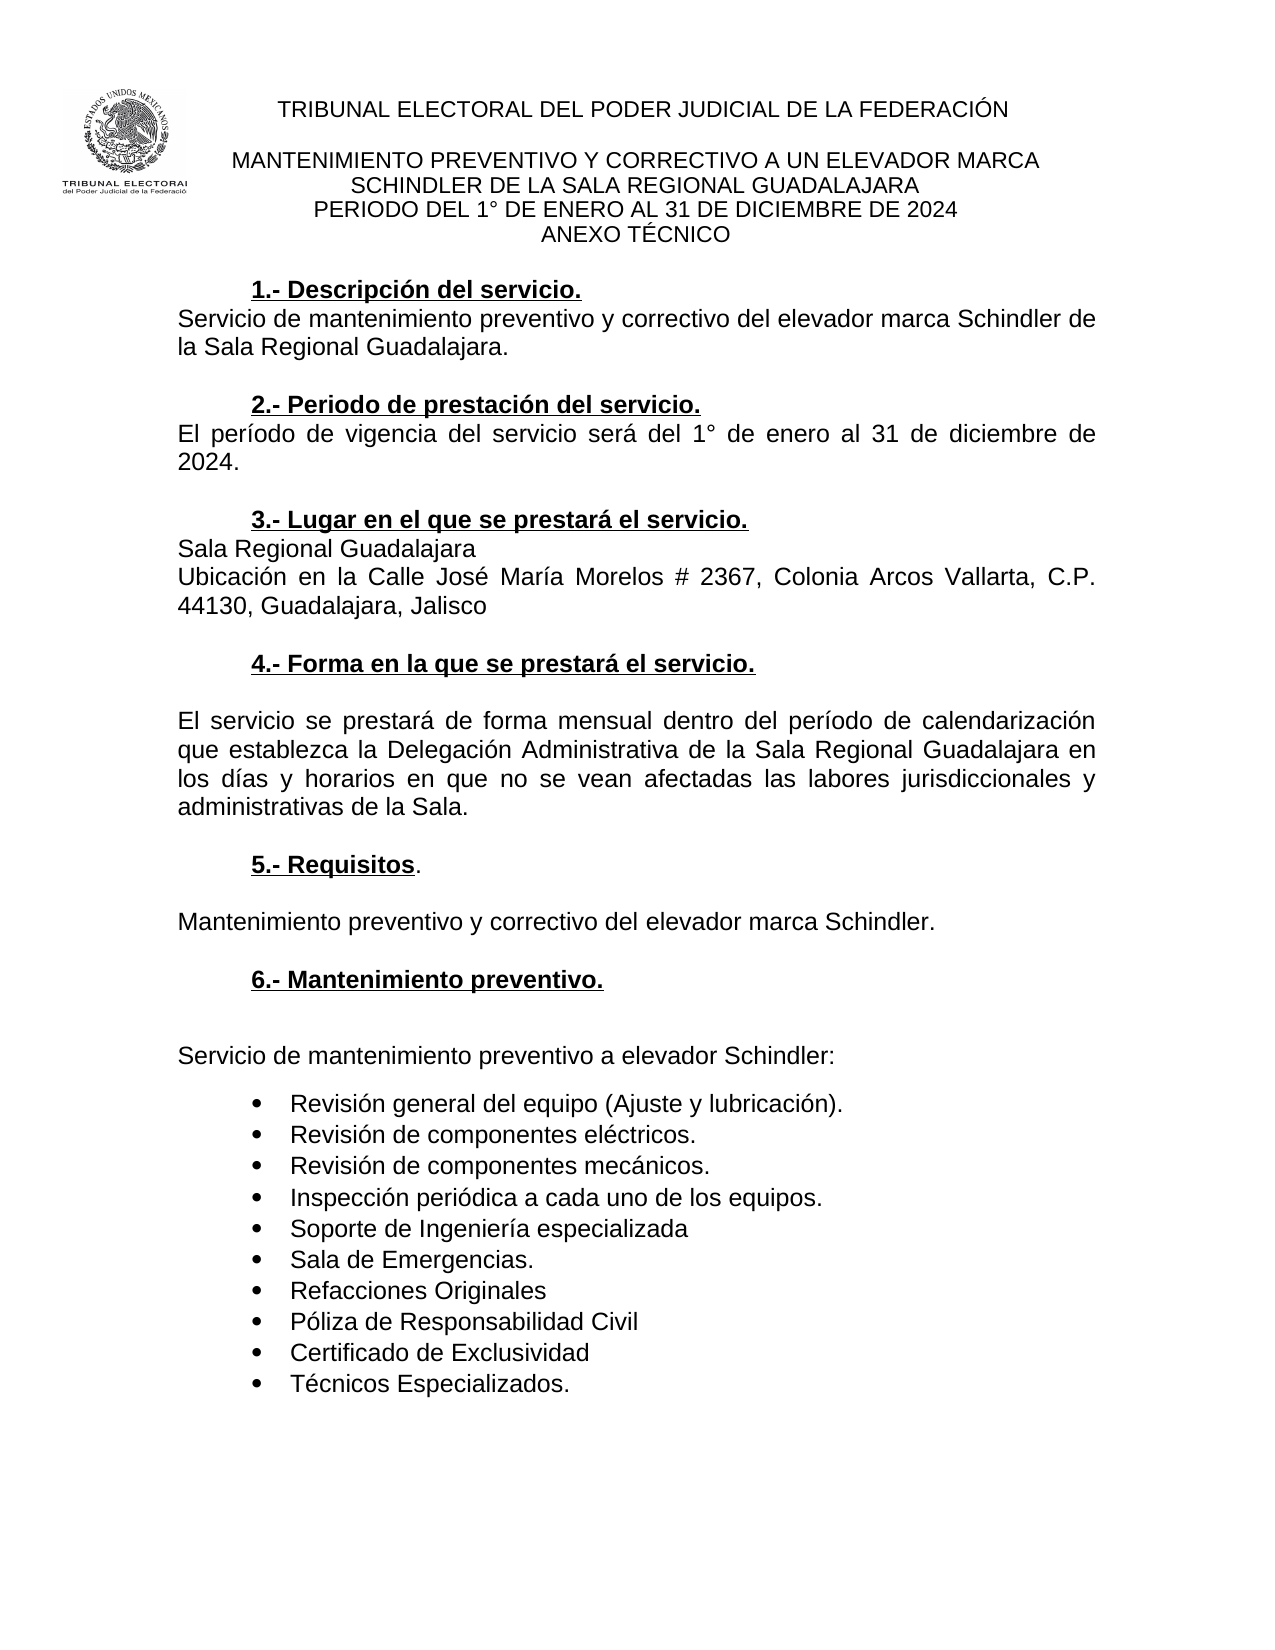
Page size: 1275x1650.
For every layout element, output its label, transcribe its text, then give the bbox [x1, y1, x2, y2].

text Servicio de mantenimiento preventivo y correctivo del elevador marca Schindler de la Sala Regional Guadalajara. [177, 304, 1098, 361]
list Sala de Emergencias. [252, 1245, 1098, 1274]
list Revisión de componentes mecánicos. [252, 1151, 1098, 1180]
text 2.- Periodo de prestación del servicio. [177, 390, 1098, 419]
text 3.- Lugar en el que se prestará el servicio. [177, 505, 1098, 534]
text El período de vigencia del servicio será del 1° de enero al 31 de diciembre de 2024. [177, 419, 1098, 476]
list Soporte de Ingeniería especializada [252, 1214, 1098, 1242]
list Revisión de componentes eléctricos. [252, 1120, 1098, 1149]
text Ubicación en la Calle José María Morelos # 2367, Colonia Arcos Vallarta, C.P. 44130, Guadalajara, Jalisco [177, 562, 1098, 620]
text 1.- Descripción del servicio. [177, 275, 1098, 304]
list Refacciones Originales [252, 1276, 1098, 1305]
text El servicio se prestará de forma mensual dentro del período de calendarización que establezca la Delegación Administrativa de la Sala Regional Guadalajara en los días y horarios en que no se vean afectadas las labores jurisdiccionales y administrativas de la Sala. [177, 706, 1098, 821]
text Servicio de mantenimiento preventivo a elevador Schindler: [177, 1041, 1098, 1070]
text 5.- Requisitos. [177, 850, 1098, 879]
list Póliza de Responsabilidad Civil [252, 1307, 1098, 1336]
text 4.- Forma en la que se prestará el servicio. [177, 649, 1098, 677]
list Revisión general del equipo (Ajuste y lubricación). [252, 1089, 1098, 1118]
list Inspección periódica a cada uno de los equipos. [252, 1182, 1098, 1211]
list Certificado de Exclusividad [252, 1338, 1098, 1367]
text Sala Regional Guadalajara [177, 534, 1098, 562]
picture [62, 89, 187, 199]
text Mantenimiento preventivo y correctivo del elevador marca Schindler. [177, 907, 1098, 936]
list Técnicos Especializados. [252, 1369, 1098, 1398]
text 6.- Mantenimiento preventivo. [177, 965, 1098, 994]
